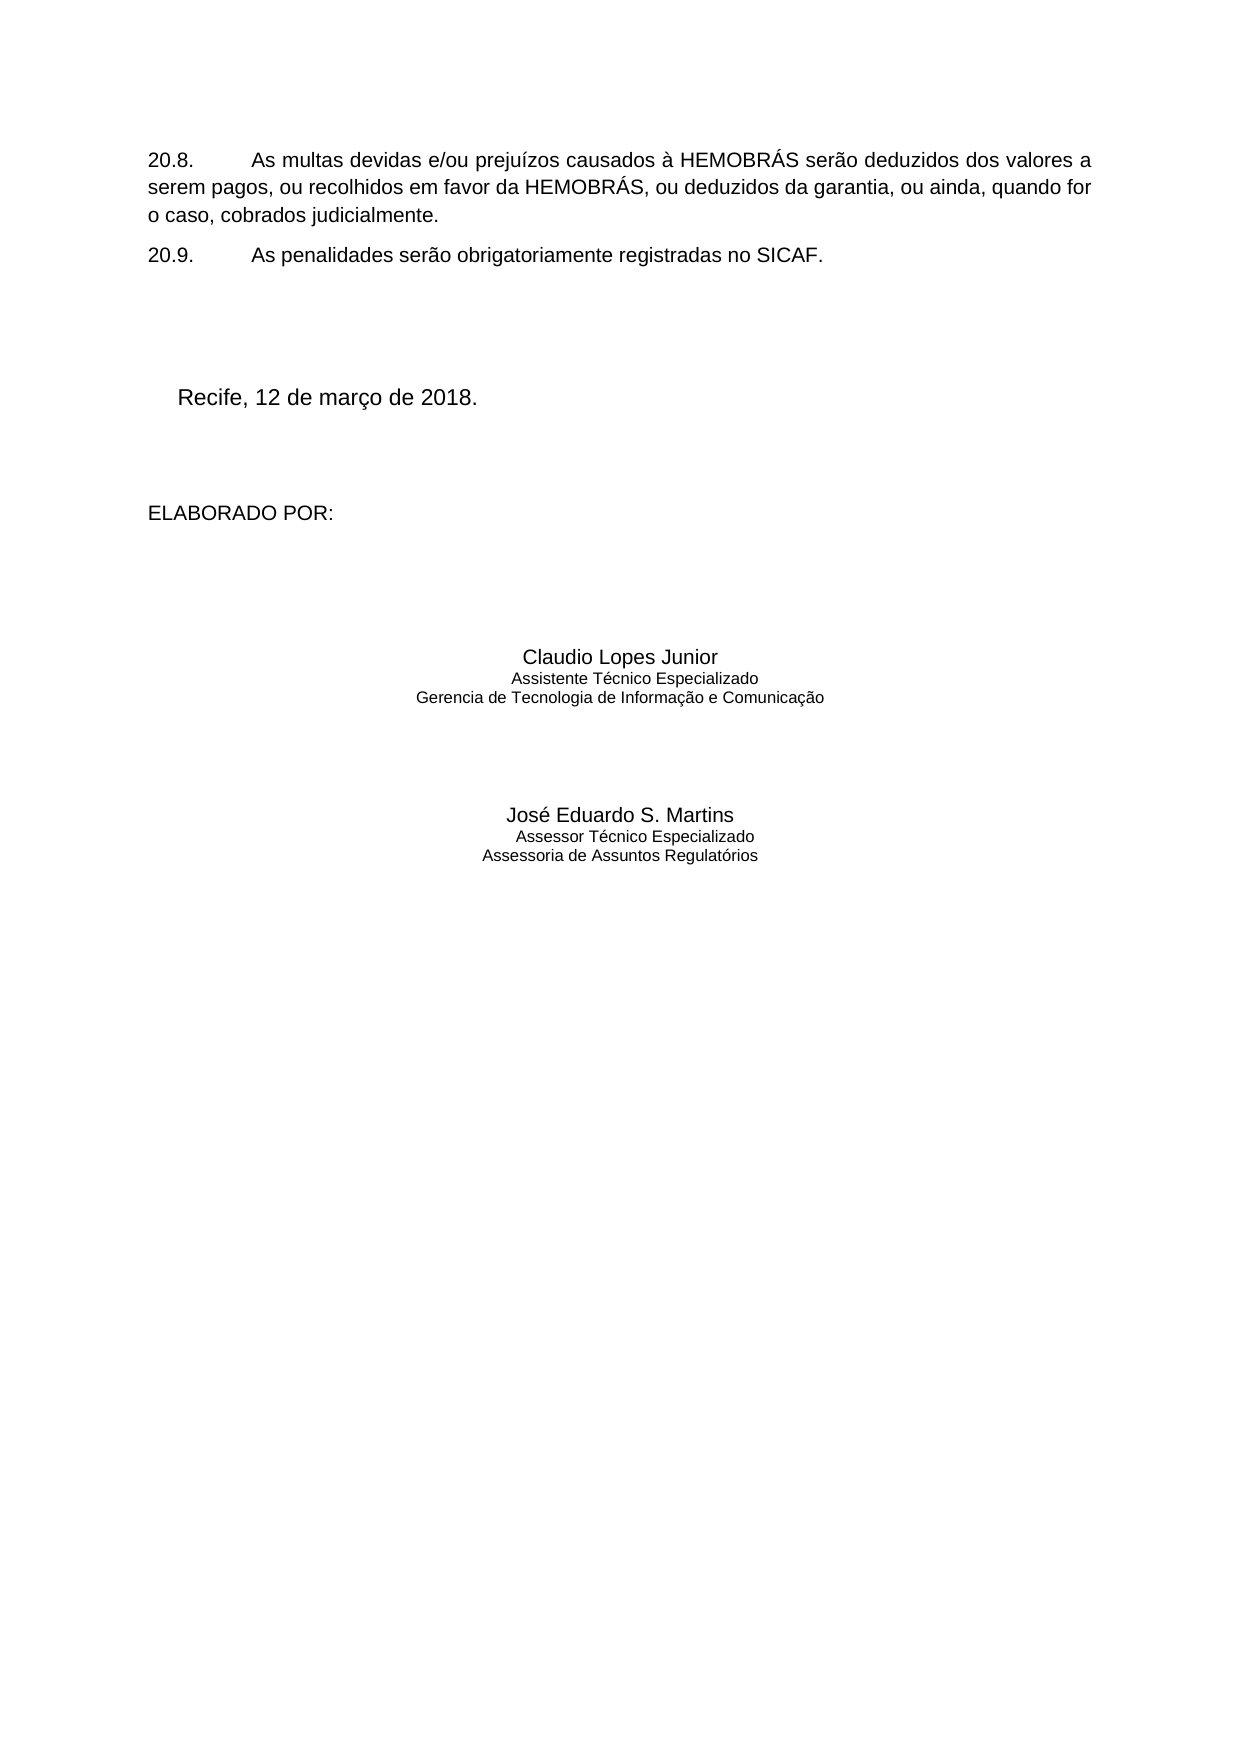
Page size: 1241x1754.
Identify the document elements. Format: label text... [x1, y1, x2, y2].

text Assistente Técnico Especializado [177, 668, 1093, 688]
text Assessor Técnico Especializado [177, 827, 1093, 846]
text ELABORADO POR: [148, 501, 1093, 525]
list As multas devidas e/ou prejuízos causados à HEMOBRÁS serão deduzidos dos valores a serem pagos, ou recolhidos em favor da HEMOBRÁS, ou deduzidos da garantia, ou ainda, quando for o caso, cobrados judicialmente. [148, 148, 1093, 227]
text Assessoria de Assuntos Regulatórios [148, 846, 1093, 865]
list As penalidades serão obrigatoriamente registradas no SICAF. [148, 243, 1093, 267]
text Claudio Lopes Junior [148, 644, 1093, 668]
text Gerencia de Tecnologia de Informação e Comunicação [148, 688, 1093, 707]
text José Eduardo S. Martins [148, 803, 1093, 827]
text Recife, 12 de março de 2018. [177, 384, 1063, 411]
